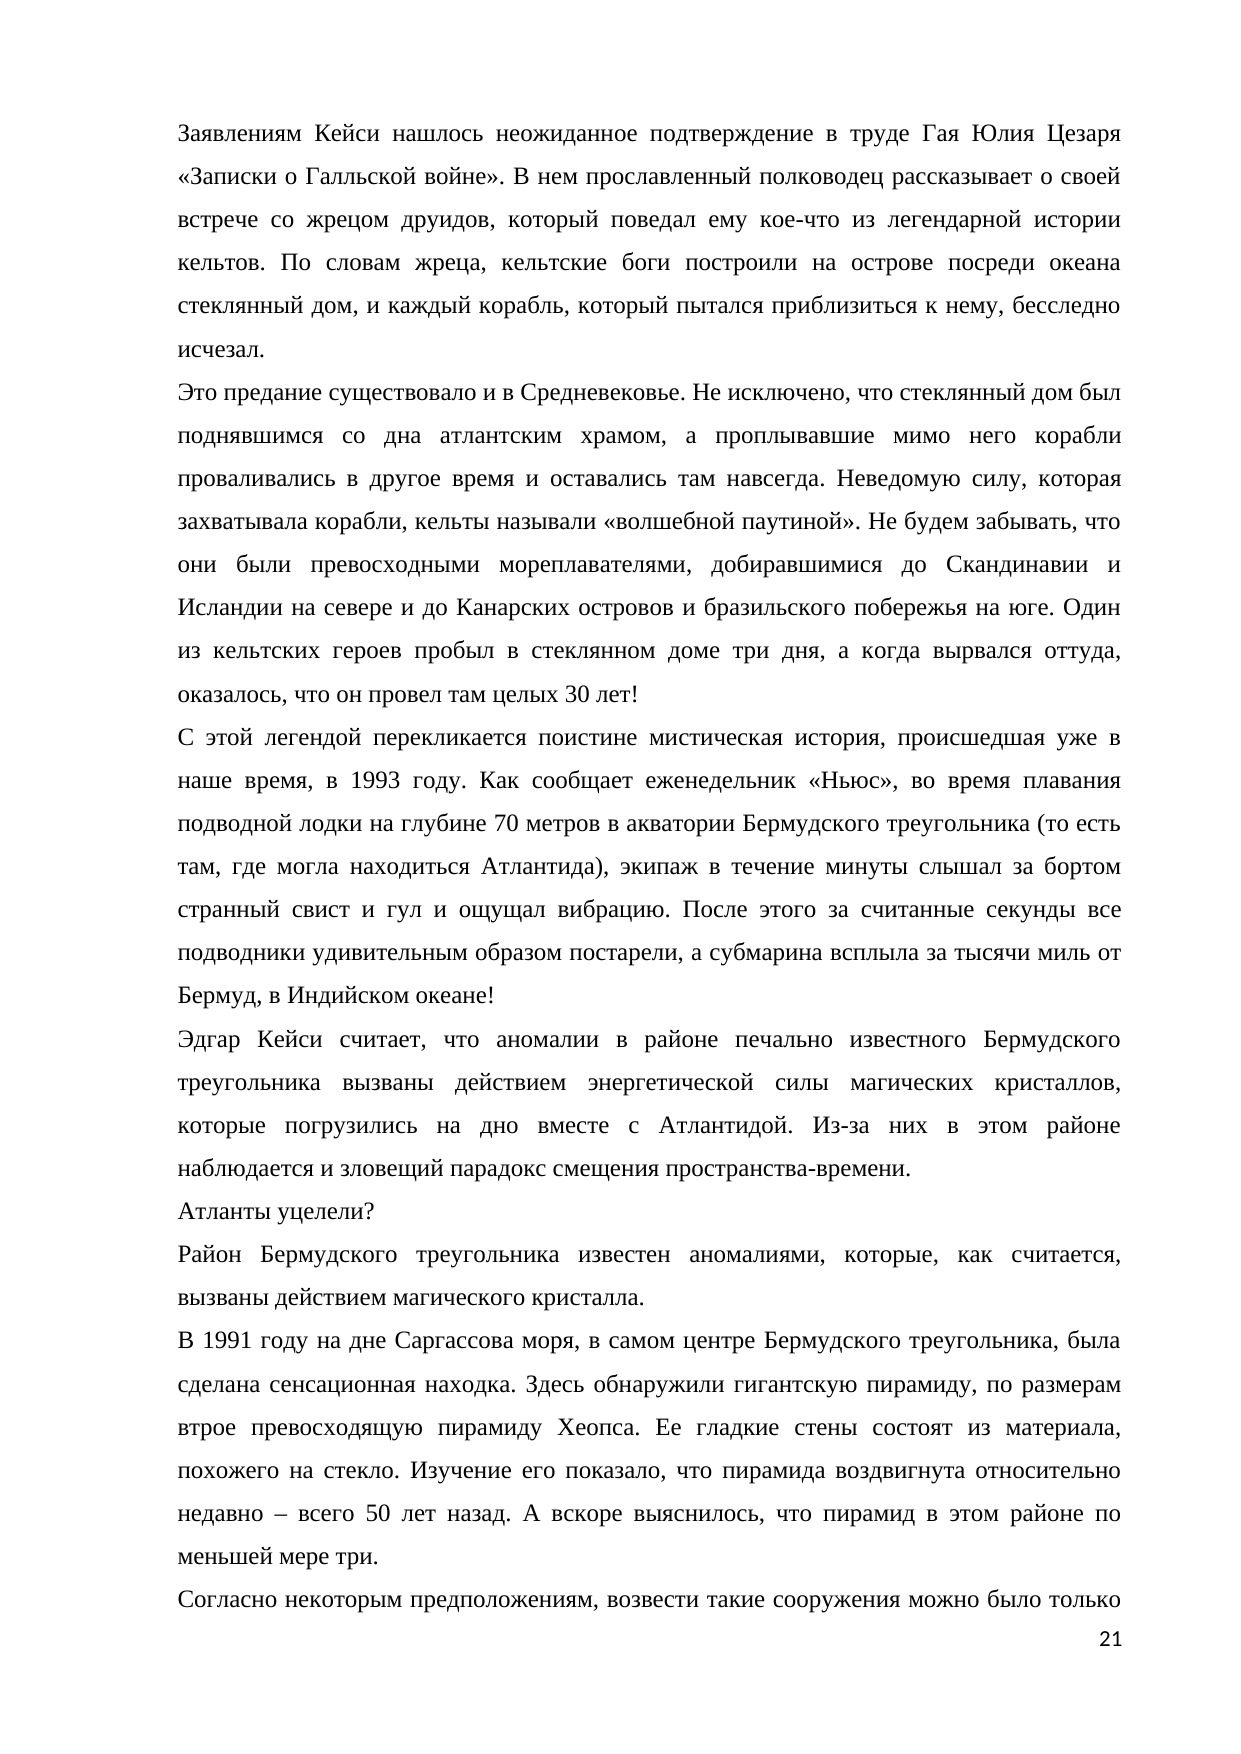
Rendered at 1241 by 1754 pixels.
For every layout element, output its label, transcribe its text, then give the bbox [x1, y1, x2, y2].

text Атланты уцелели? [177, 1196, 1122, 1225]
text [177, 1584, 1122, 1613]
text Это предание существовало и в Средневековье. Не исключено, что стеклянный дом был поднявшимся со дна атлантским храмом, а проплывавшие мимо него корабли проваливались в другое время и оставались там навсегда. Неведомую силу, которая захватывала корабли, кельты называли «волшебной паутиной». Не будем забывать, что они были превосходными мореплавателями, добиравшимися до Скандинавии и Исландии на севере и до Канарских островов и бразильского побережья на юге. Один из кельтских героев пробыл в стеклянном доме три дня, а когда вырвался оттуда, оказалось, что он провел там целых 30 лет! [177, 377, 1122, 707]
text Заявлениям Кейси нашлось неожиданное подтверждение в труде Гая Юлия Цезаря «Записки о Галльской войне». В нем прославленный полководец рассказывает о своей встрече со жрецом друидов, который поведал ему кое-что из легендарной истории кельтов. По словам жреца, кельтские боги построили на острове посреди океана стеклянный дом, и каждый корабль, который пытался приблизиться к нему, бесследно исчезал. [177, 118, 1122, 362]
text В 1991 году на дне Саргассова моря, в самом центре Бермудского треугольника, была сделана сенсационная находка. Здесь обнаружили гигантскую пирамиду, по размерам втрое превосходящую пирамиду Хеопса. Ее гладкие стены состоят из материала, похожего на стекло. Изучение его показало, что пирамида воздвигнута относительно недавно – всего 50 лет назад. А вскоре выяснилось, что пирамид в этом районе по меньшей мере три. [177, 1326, 1122, 1570]
text Эдгар Кейси считает, что аномалии в районе печально известного Бермудского треугольника вызваны действием энергетической силы магических кристаллов, которые погрузились на дно вместе с Атлантидой. Из-за них в этом районе наблюдается и зловещий парадокс смещения пространства-времени. [177, 1024, 1122, 1182]
text С этой легендой перекликается поистине мистическая история, происшедшая уже в наше время, в 1993 году. Как сообщает еженедельник «Ньюс», во время плавания подводной лодки на глубине 70 метров в акватории Бермудского треугольника (то есть там, где могла находиться Атлантида), экипаж в течение минуты слышал за бортом странный свист и гул и ощущал вибрацию. После этого за считанные секунды все подводники удивительным образом постарели, а субмарина всплыла за тысячи миль от Бермуд, в Индийском океане! [177, 722, 1122, 1009]
text Район Бермудского треугольника известен аномалиями, которые, как считается, вызваны действием магического кристалла. [177, 1239, 1122, 1311]
